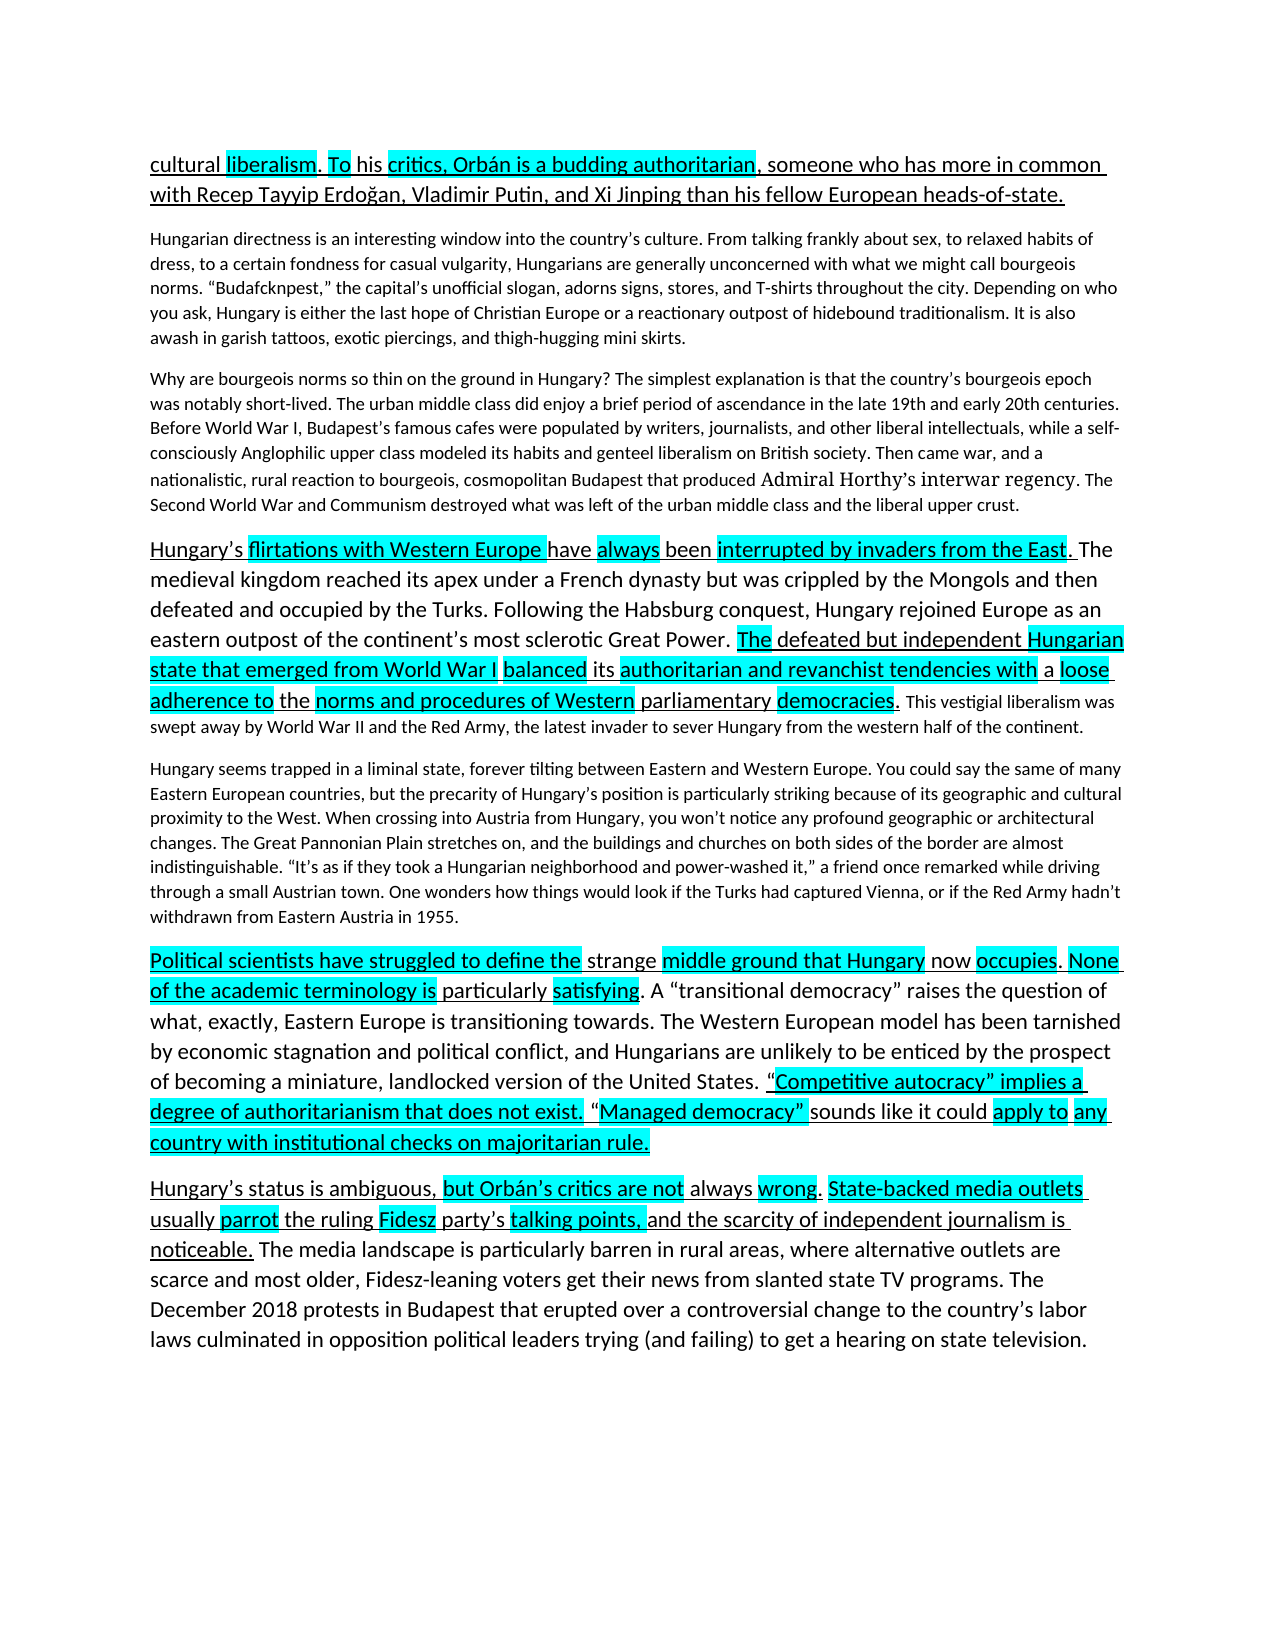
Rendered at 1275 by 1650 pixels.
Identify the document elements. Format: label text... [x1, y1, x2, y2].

text Political scientists have struggled to define the strange middle ground that Hungary now occupies. None of the academic terminology is particularly satisfying. A “transitional democracy” raises the question of what, exactly, Eastern Europe is transitioning towards. The Western European model has been tarnished by economic stagnation and political conflict, and Hungarians are unlikely to be enticed by the prospect of becoming a miniature, landlocked version of the United States. “Competitive autocracy” implies a degree of authoritarianism that does not exist. “Managed democracy” sounds like it could apply to any country with institutional checks on majoritarian rule. [150, 946, 1125, 1156]
text Hungary’s flirtations with Western Europe have always been interrupted by invaders from the East. The medieval kingdom reached its apex under a French dynasty but was crippled by the Mongols and then defeated and occupied by the Turks. Following the Habsburg conquest, Hungary rejoined Europe as an eastern outpost of the continent’s most sclerotic Great Power. The defeated but independent Hungarian state that emerged from World War I balanced its authoritarian and revanchist tendencies with a loose adherence to the norms and procedures of Western parliamentary democracies. This vestigial liberalism was swept away by World War II and the Red Army, the latest invader to sever Hungary from the western half of the continent. [150, 535, 1125, 738]
text Hungary seems trapped in a liminal state, forever tilting between Eastern and Western Europe. You could say the same of many Eastern European countries, but the precarity of Hungary’s position is particularly striking because of its geographic and cultural proximity to the West. When crossing into Austria from Hungary, you won’t notice any profound geographic or architectural changes. The Great Pannonian Plain stretches on, and the buildings and churches on both sides of the border are almost indistinguishable. “It’s as if they took a Hungarian neighborhood and power-washed it,” a friend once remarked while driving through a small Austrian town. One wonders how things would look if the Turks had captured Vienna, or if the Red Army hadn’t withdrawn from Eastern Austria in 1955. [150, 757, 1125, 928]
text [150, 150, 1125, 208]
text Hungarian directness is an interesting window into the country’s culture. From talking frankly about sex, to relaxed habits of dress, to a certain fondness for casual vulgarity, Hungarians are generally unconcerned with what we might call bourgeois norms. “Budafcknpest,” the capital’s unofficial slogan, adorns signs, stores, and T-shirts throughout the city. Depending on who you ask, Hungary is either the last hope of Christian Europe or a reactionary outpost of hidebound traditionalism. It is also awash in garish tattoos, exotic piercings, and thigh-hugging mini skirts. [150, 227, 1125, 349]
text Hungary’s status is ambiguous, but Orbán’s critics are not always wrong. State-backed media outlets usually parrot the ruling Fidesz party’s talking points, and the scarcity of independent journalism is noticeable. The media landscape is particularly barren in rural areas, where alternative outlets are scarce and most older, Fidesz-leaning voters get their news from slanted state TV programs. The December 2018 protests in Budapest that erupted over a controversial change to the country’s labor laws culminated in opposition political leaders trying (and failing) to get a hearing on state television. [150, 1174, 1125, 1354]
text Why are bourgeois norms so thin on the ground in Hungary? The simplest explanation is that the country’s bourgeois epoch was notably short-lived. The urban middle class did enjoy a brief period of ascendance in the late 19th and early 20th centuries. Before World War I, Budapest’s famous cafes were populated by writers, journalists, and other liberal intellectuals, while a self-consciously Anglophilic upper class modeled its habits and genteel liberalism on British society. Then came war, and a nationalistic, rural reaction to bourgeois, cosmopolitan Budapest that produced Admiral Horthy’s interwar regency. The Second World War and Communism destroyed what was left of the urban middle class and the liberal upper crust. [150, 367, 1125, 516]
